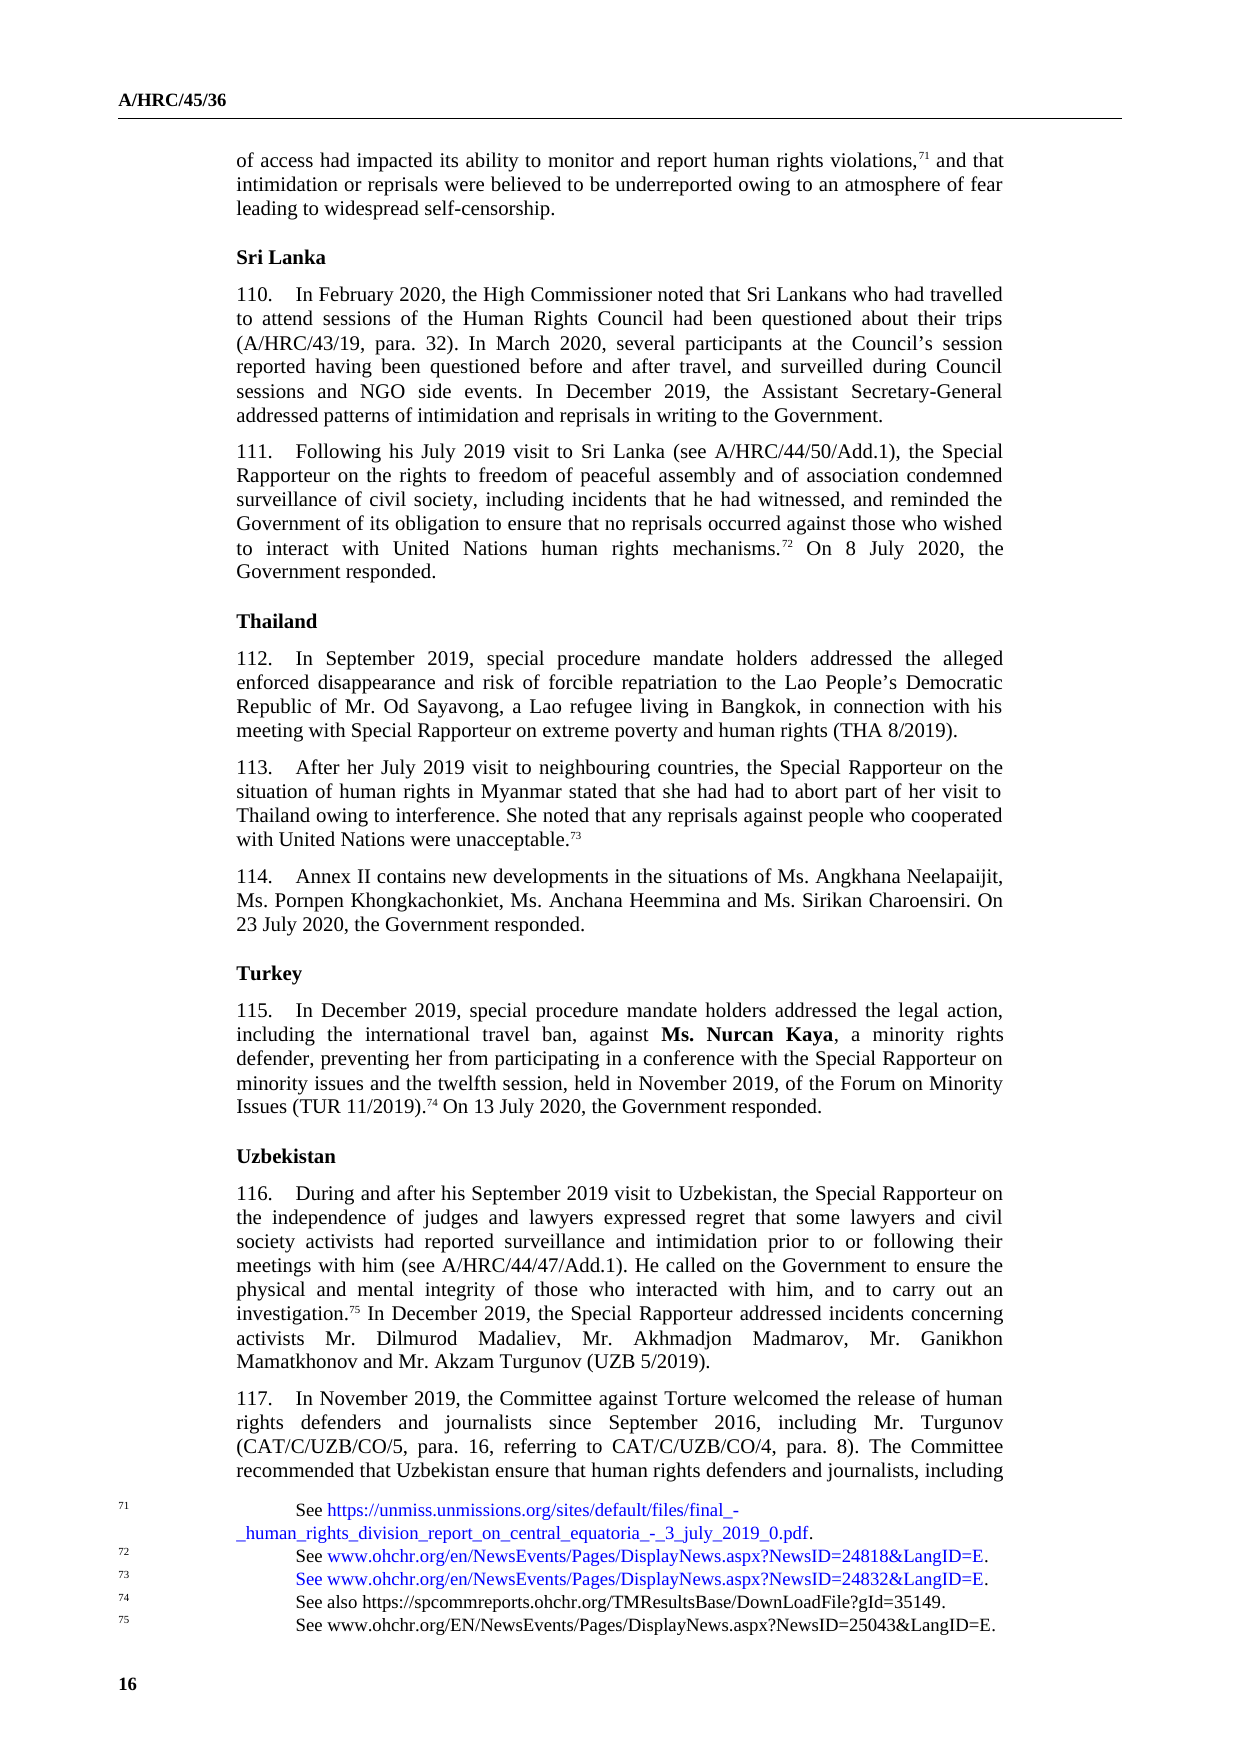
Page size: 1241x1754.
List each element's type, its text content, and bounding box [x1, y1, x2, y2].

text Uzbekistan [118, 1143, 1004, 1168]
text 112. In September 2019, special procedure mandate holders addressed the alleged enforced disappearance and risk of forcible repatriation to the Lao People’s Democratic Republic of Mr. Od Sayavong, a Lao refugee living in Bangkok, in connection with his meeting with Special Rapporteur on extreme poverty and human rights (THA 8/2019). [236, 646, 1004, 742]
text 111. Following his July 2019 visit to Sri Lanka (see A/HRC/44/50/Add.1), the Special Rapporteur on the rights to freedom of peaceful assembly and of association condemned surveillance of civil society, including incidents that he had witnessed, and reminded the Government of its obligation to ensure that no reprisals occurred against those who wished to interact with United Nations human rights mechanisms. On 8 July 2020, the Government responded. [236, 439, 1004, 583]
text 110. In February 2020, the High Commissioner noted that Sri Lankans who had travelled to attend sessions of the Human Rights Council had been questioned about their trips (A/HRC/43/19, para. 32). In March 2020, several participants at the Council’s session reported having been questioned before and after travel, and surveilled during Council sessions and NGO side events. In December 2019, the Assistant Secretary-General addressed patterns of intimidation and reprisals in writing to the Government. [236, 282, 1004, 427]
text 114. Annex II contains new developments in the situations of Ms. Angkhana Neelapaijit, Ms. Pornpen Khongkachonkiet, Ms. Anchana Heemmina and Ms. Sirikan Charoensiri. On 23 July 2020, the Government responded. [236, 863, 1004, 936]
text Thailand [118, 608, 1004, 633]
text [236, 148, 1004, 220]
text 116. During and after his September 2019 visit to Uzbekistan, the Special Rapporteur on the independence of judges and lawyers expressed regret that some lawyers and civil society activists had reported surveillance and intimidation prior to or following their meetings with him (see A/HRC/44/47/Add.1). He called on the Government to ensure the physical and mental integrity of those who interacted with him, and to carry out an investigation. In December 2019, the Special Rapporteur addressed incidents concerning activists Mr. Dilmurod Madaliev, Mr. Akhmadjon Madmarov, Mr. Ganikhon Mamatkhonov and Mr. Akzam Turgunov (UZB 5/2019). [236, 1181, 1004, 1373]
text Sri Lanka [118, 245, 1004, 270]
text 115. In December 2019, special procedure mandate holders addressed the legal action, including the international travel ban, against Ms. Nurcan Kaya, a minority rights defender, preventing her from participating in a conference with the Special Rapporteur on minority issues and the twelfth session, held in November 2019, of the Forum on Minority Issues (TUR 11/2019). On 13 July 2020, the Government responded. [236, 998, 1004, 1118]
text 113. After her July 2019 visit to neighbouring countries, the Special Rapporteur on the situation of human rights in Myanmar stated that she had had to abort part of her visit to Thailand owing to interference. She noted that any reprisals against people who cooperated with United Nations were unacceptable. [236, 755, 1004, 851]
text Turkey [118, 961, 1004, 986]
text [236, 1386, 1004, 1482]
